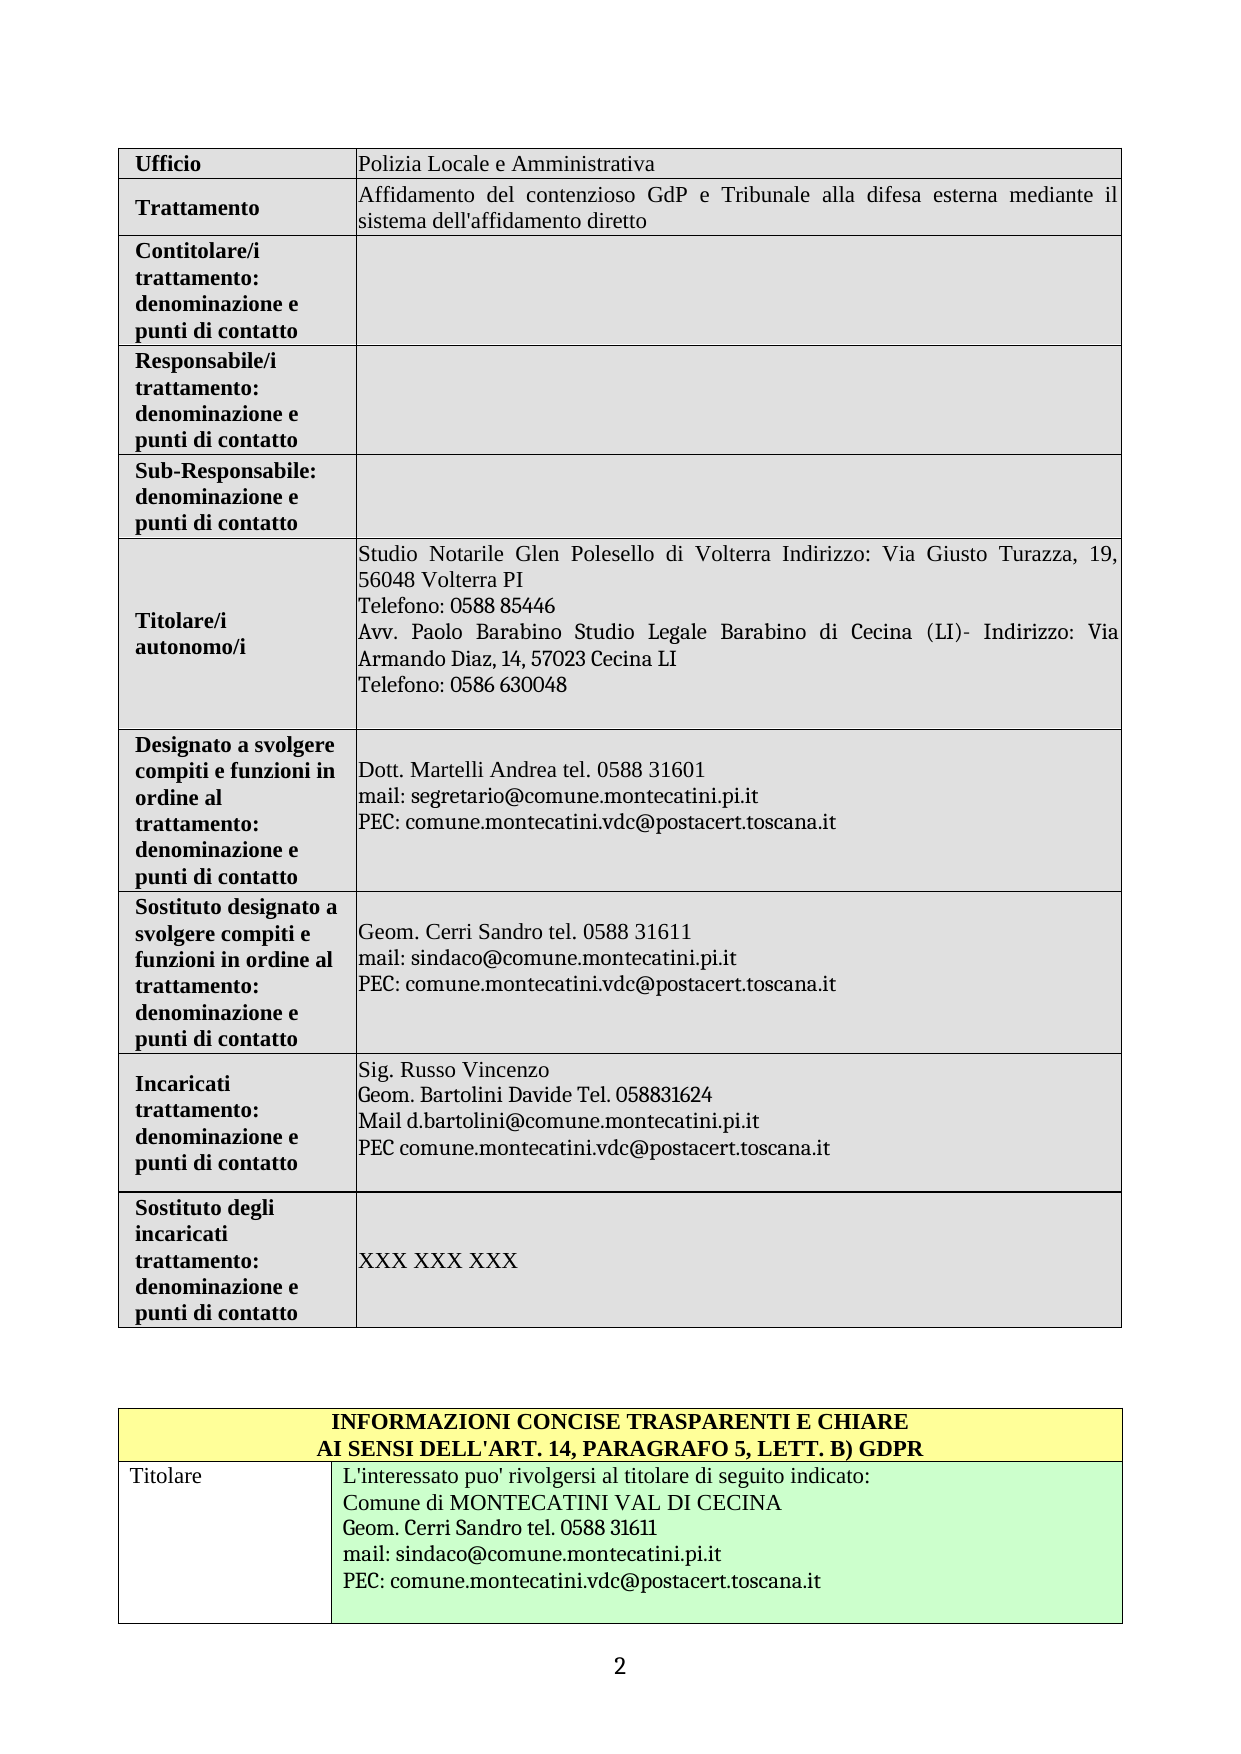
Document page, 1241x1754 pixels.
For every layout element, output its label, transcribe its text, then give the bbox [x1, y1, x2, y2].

table_cell Titolare [119, 1462, 331, 1623]
table_cell Sub-Responsabile: denominazione e punti di contatto [119, 455, 356, 537]
table_cell Contitolare/i trattamento: denominazione e punti di contatto [119, 236, 356, 344]
table_cell Trattamento [119, 179, 356, 235]
table_cell [357, 236, 1121, 344]
table_cell Ufficio [119, 149, 356, 178]
table_cell [357, 455, 1121, 537]
table_cell L'interessato puo' rivolgersi al titolare di seguito indicato: Comune di MONTECATINI VAL DI CECINA Geom. Cerri Sandro tel. 0588 31611 mail: sindaco@comune.montecatini.pi.it PEC: comune.montecatini.vdc@postacert.toscana.it [332, 1462, 1122, 1623]
table_cell Geom. Cerri Sandro tel. 0588 31611 mail: sindaco@comune.montecatini.pi.it PEC: comune.montecatini.vdc@postacert.toscana.it [357, 892, 1121, 1053]
table_cell Sostituto designato a svolgere compiti e funzioni in ordine al trattamento: denominazione e punti di contatto [119, 892, 356, 1053]
table_cell [357, 346, 1121, 454]
table_cell Sostituto degli incaricati trattamento: denominazione e punti di contatto [119, 1193, 356, 1327]
table_header INFORMAZIONI CONCISE TRASPARENTI E CHIARE AI SENSI DELL'ART. 14, PARAGRAFO 5, LETT. B) GDPR [119, 1409, 1122, 1461]
table_cell Polizia Locale e Amministrativa [357, 149, 1121, 178]
table_cell Studio Notarile Glen Polesello di Volterra Indirizzo: Via Giusto Turazza, 19, 56048 Volterra PI Telefono: 0588 85446 Avv. Paolo Barabino Studio Legale Barabino di Cecina (LI)- Indirizzo: Via Armando Diaz, 14, 57023 Cecina LI Telefono: 0586 630048 [357, 539, 1121, 728]
table_cell Titolare/i autonomo/i [119, 539, 356, 728]
table_cell Responsabile/i trattamento: denominazione e punti di contatto [119, 346, 356, 454]
table_cell Sig. Russo Vincenzo Geom. Bartolini Davide Tel. 058831624 Mail d.bartolini@comune.montecatini.pi.it PEC comune.montecatini.vdc@postacert.toscana.it [357, 1054, 1121, 1191]
table_cell XXX XXX XXX [357, 1193, 1121, 1327]
table_cell Affidamento del contenzioso GdP e Tribunale alla difesa esterna mediante il sistema dell'affidamento diretto [357, 179, 1121, 235]
table_cell Incaricati trattamento: denominazione e punti di contatto [119, 1054, 356, 1191]
table_cell Dott. Martelli Andrea tel. 0588 31601 mail: segretario@comune.montecatini.pi.it PEC: comune.montecatini.vdc@postacert.toscana.it [357, 730, 1121, 891]
table_cell Designato a svolgere compiti e funzioni in ordine al trattamento: denominazione e punti di contatto [119, 730, 356, 891]
